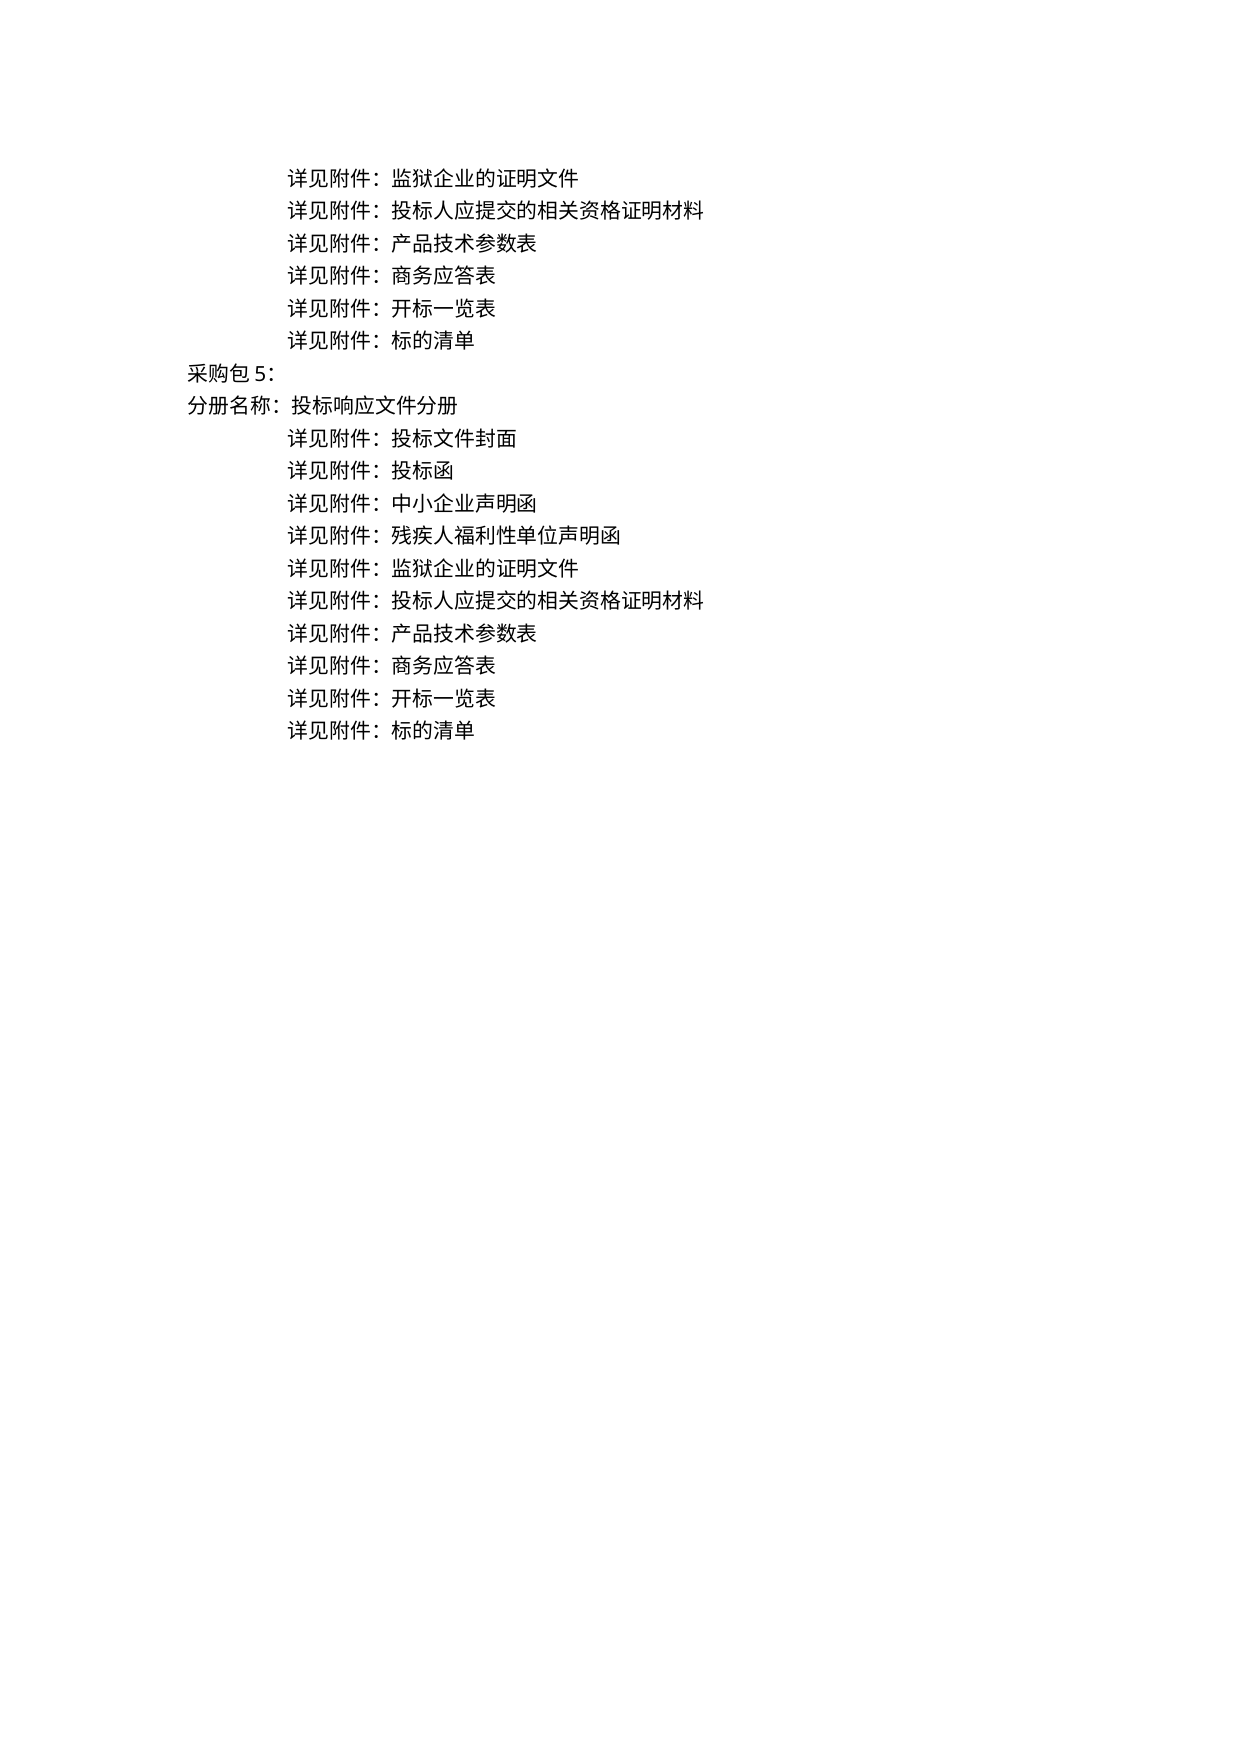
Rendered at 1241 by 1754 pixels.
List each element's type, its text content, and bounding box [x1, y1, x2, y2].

text 采购包5： [187, 357, 1053, 389]
text 详见附件：产品技术参数表 [187, 617, 1053, 649]
text 详见附件：开标一览表 [187, 292, 1053, 324]
text 详见附件：标的清单 [187, 324, 1053, 357]
text 详见附件：残疾人福利性单位声明函 [187, 519, 1053, 552]
text 详见附件：投标文件封面 [187, 422, 1053, 454]
text 详见附件：标的清单 [187, 714, 1053, 747]
text 详见附件：投标人应提交的相关资格证明材料 [187, 194, 1053, 227]
text 详见附件：投标人应提交的相关资格证明材料 [187, 584, 1053, 617]
text 详见附件：开标一览表 [187, 682, 1053, 714]
text 详见附件：监狱企业的证明文件 [187, 552, 1053, 584]
text 详见附件：商务应答表 [187, 649, 1053, 682]
text 详见附件：监狱企业的证明文件 [187, 162, 1053, 194]
text 详见附件：商务应答表 [187, 259, 1053, 292]
text 详见附件：中小企业声明函 [187, 487, 1053, 519]
text 详见附件：投标函 [187, 454, 1053, 487]
text 详见附件：产品技术参数表 [187, 227, 1053, 259]
text 分册名称：投标响应文件分册 [187, 389, 1053, 422]
